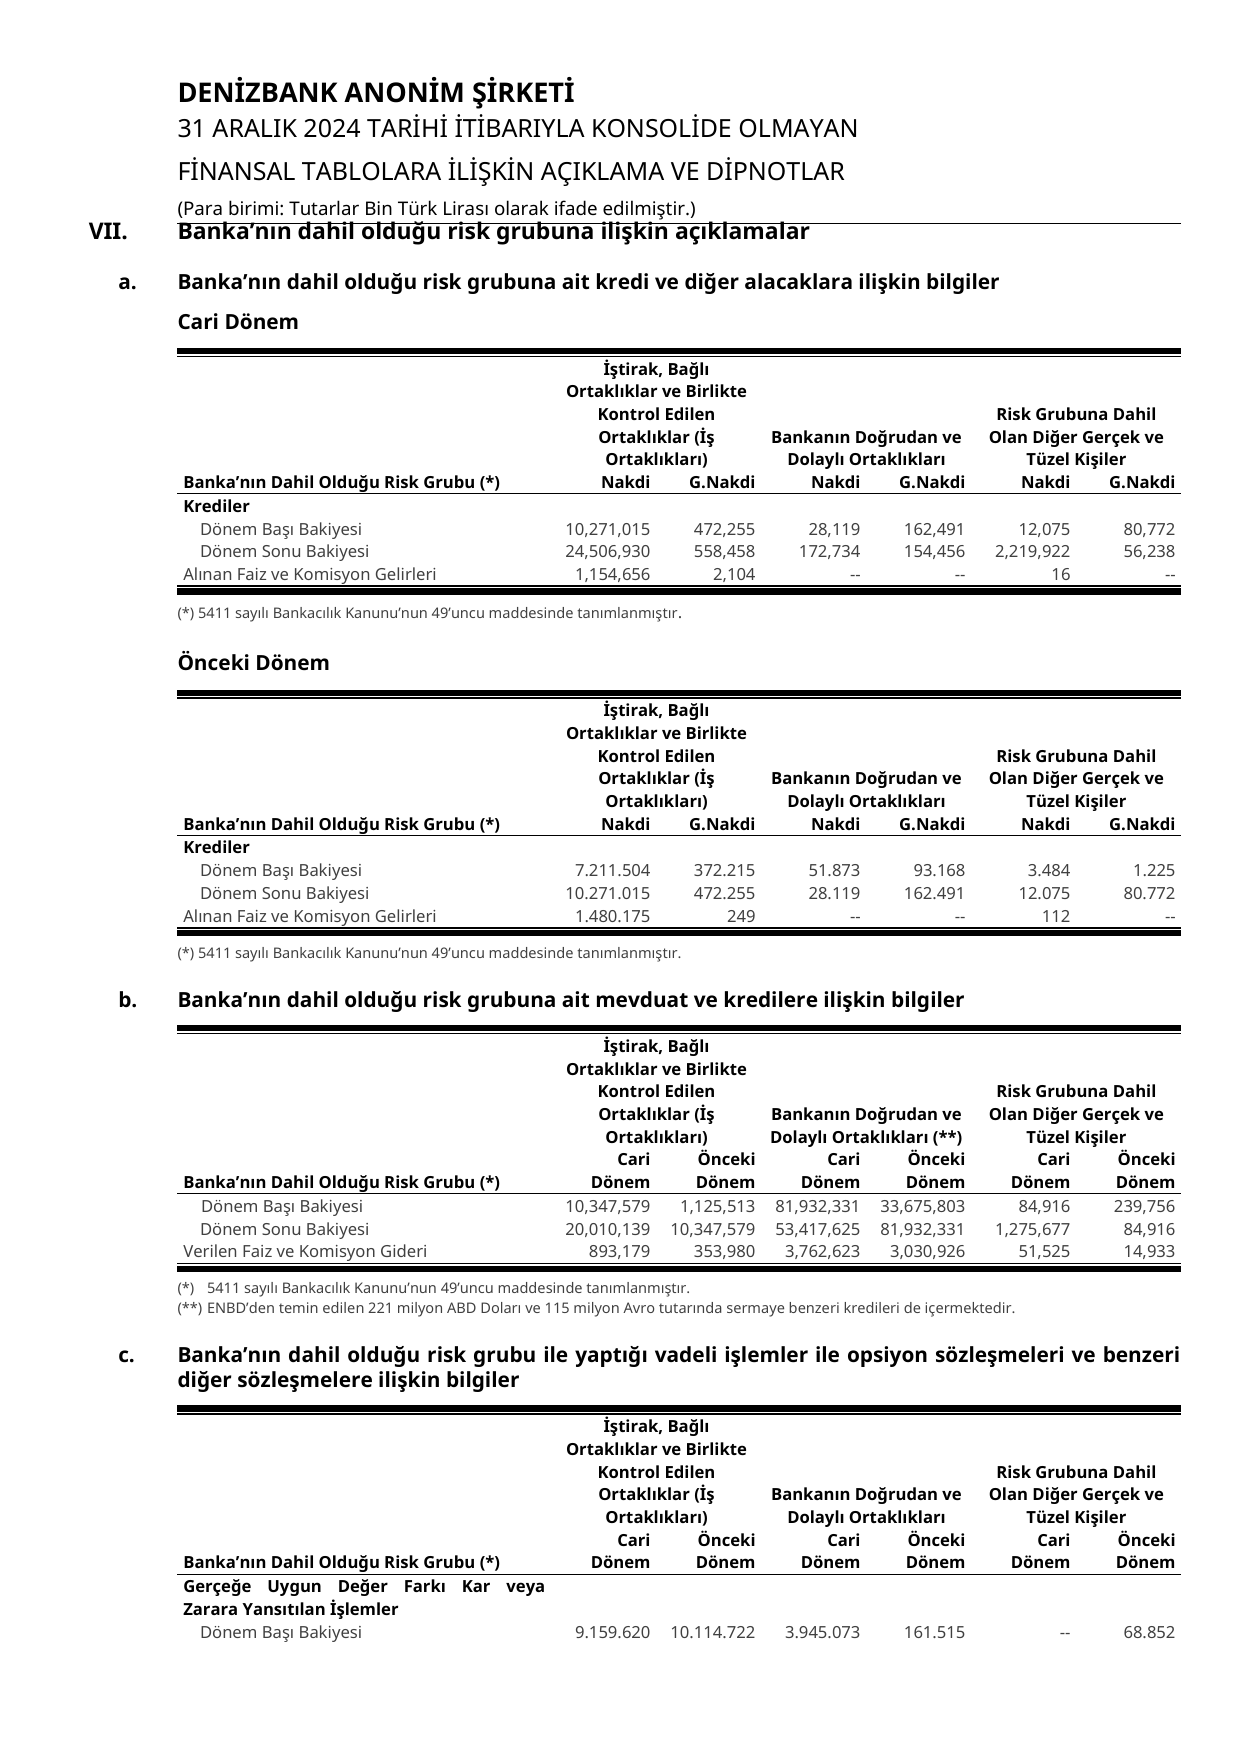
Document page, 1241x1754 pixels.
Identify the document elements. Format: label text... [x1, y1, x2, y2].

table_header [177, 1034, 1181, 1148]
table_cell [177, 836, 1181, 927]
text (**) ENBD’den temin edilen 221 milyon ABD Doları ve 115 milyon Avro tutarında sermaye benzeri kredileri de içermektedir. [177, 1298, 1181, 1318]
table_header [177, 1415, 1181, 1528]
list Banka’nın dahil olduğu risk grubu ile yaptığı vadeli işlemler ile opsiyon sözleşmeleri ve benzeri diğer sözleşmelere ilişkin bilgiler [118, 1343, 1181, 1393]
text (*) 5411 sayılı Bankacılık Kanunu’nun 49’uncu maddesinde tanımlanmıştır. [177, 943, 1181, 962]
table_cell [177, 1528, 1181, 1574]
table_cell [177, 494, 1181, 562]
list Banka’nın dahil olduğu risk grubuna ait kredi ve diğer alacaklara ilişkin bilgiler [118, 269, 1181, 294]
text Cari Dönem [177, 307, 1181, 335]
text Önceki Dönem [177, 648, 1181, 677]
list Banka’nın dahil olduğu risk grubuna ait mevduat ve kredilere ilişkin bilgiler [118, 987, 1181, 1012]
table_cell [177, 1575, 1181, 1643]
list Banka’nın dahil olduğu risk grubuna ilişkin açıklamalar [88, 219, 1181, 244]
text (*) 5411 sayılı Bankacılık Kanunu’nun 49’uncu maddesinde tanımlanmıştır. [177, 1278, 1181, 1298]
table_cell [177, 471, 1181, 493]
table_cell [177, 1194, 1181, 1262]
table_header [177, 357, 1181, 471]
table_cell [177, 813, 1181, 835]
text (*) 5411 sayılı Bankacılık Kanunu’nun 49’uncu maddesinde tanımlanmıştır. [177, 601, 1181, 623]
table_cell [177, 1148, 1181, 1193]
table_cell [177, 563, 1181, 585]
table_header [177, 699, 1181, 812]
